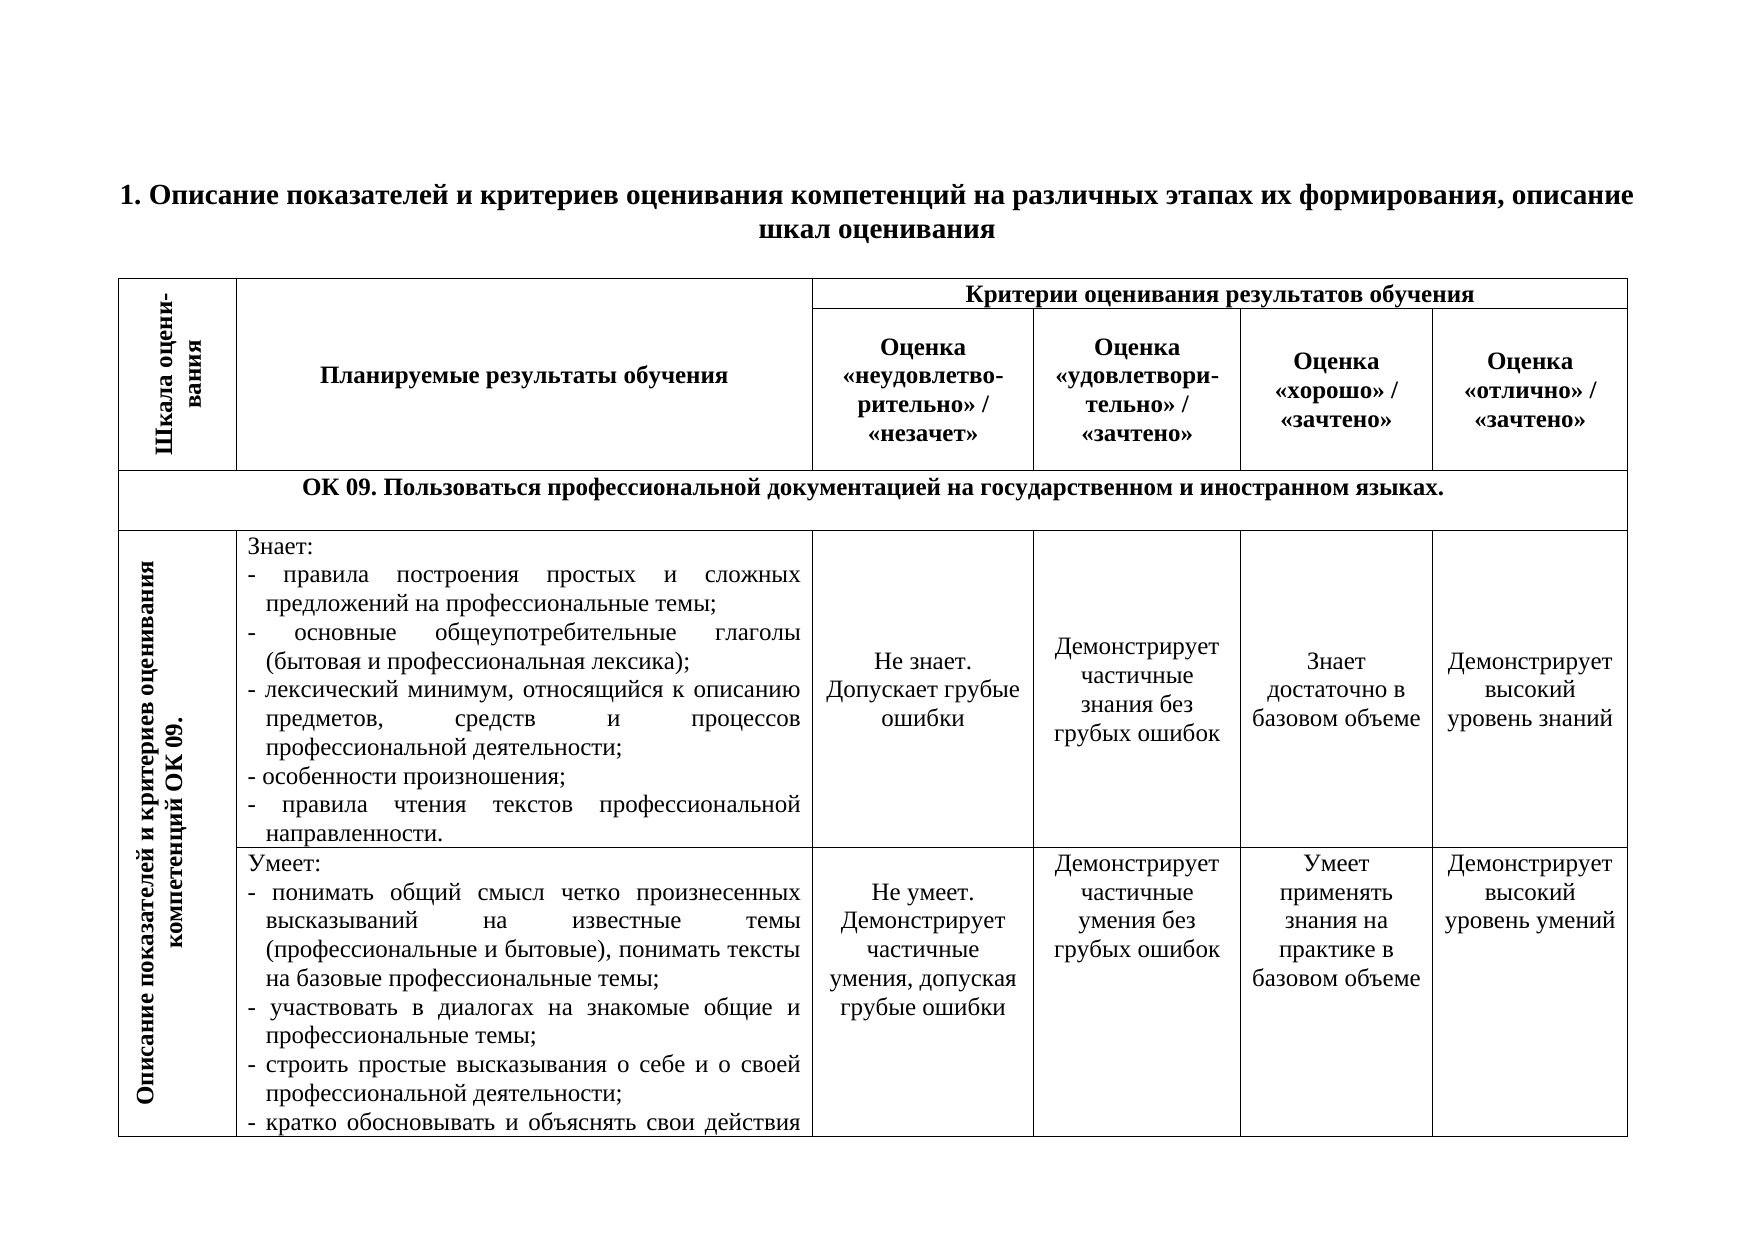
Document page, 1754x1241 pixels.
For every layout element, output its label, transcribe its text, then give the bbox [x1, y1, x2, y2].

table_cell ОК 09. Пользоваться профессиональной документацией на государственном и иностранном языках. [119, 471, 1627, 530]
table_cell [813, 848, 1033, 1136]
table_cell Демонстрирует частичные знания без грубых ошибок [1034, 531, 1240, 847]
table_cell Описание показателей и критериев оценивания компетенций ОК 09. [119, 531, 236, 1136]
table_cell Знает: - правила построения простых и сложных предложений на профессиональные темы; - основные общеупотребительные глаголы (бытовая и профессиональная лексика); - лексический минимум, относящийся к описанию предметов, средств и процессов профессиональной деятельности; - особенности произношения; - правила чтения текстов профессиональной направленности. [237, 531, 812, 847]
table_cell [1241, 848, 1432, 1136]
table_cell Оценка «удовлетворительно» / «зачтено» [1034, 309, 1240, 470]
table_header Критерии оценивания результатов обучения [813, 279, 1627, 308]
table_cell Оценка «неудовлетворительно» / «незачет» [813, 309, 1033, 470]
table_header Планируемые результаты обучения [237, 279, 812, 470]
table_cell Оценка «отлично» / «зачтено» [1433, 309, 1627, 470]
text 1. Описание показателей и критериев оценивания компетенций на различных этапах их формирования, описание шкал оценивания [118, 177, 1636, 244]
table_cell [1433, 848, 1627, 1136]
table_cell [1034, 848, 1240, 1136]
table_cell Не знает. Допускает грубые ошибки [813, 531, 1033, 847]
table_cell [237, 848, 812, 1136]
table_header Шкала оценивания [119, 279, 236, 470]
table_cell Знает достаточно в базовом объеме [1241, 531, 1432, 847]
table_cell Оценка «хорошо» / «зачтено» [1241, 309, 1432, 470]
table_cell Демонстрирует высокий уровень знаний [1433, 531, 1627, 847]
